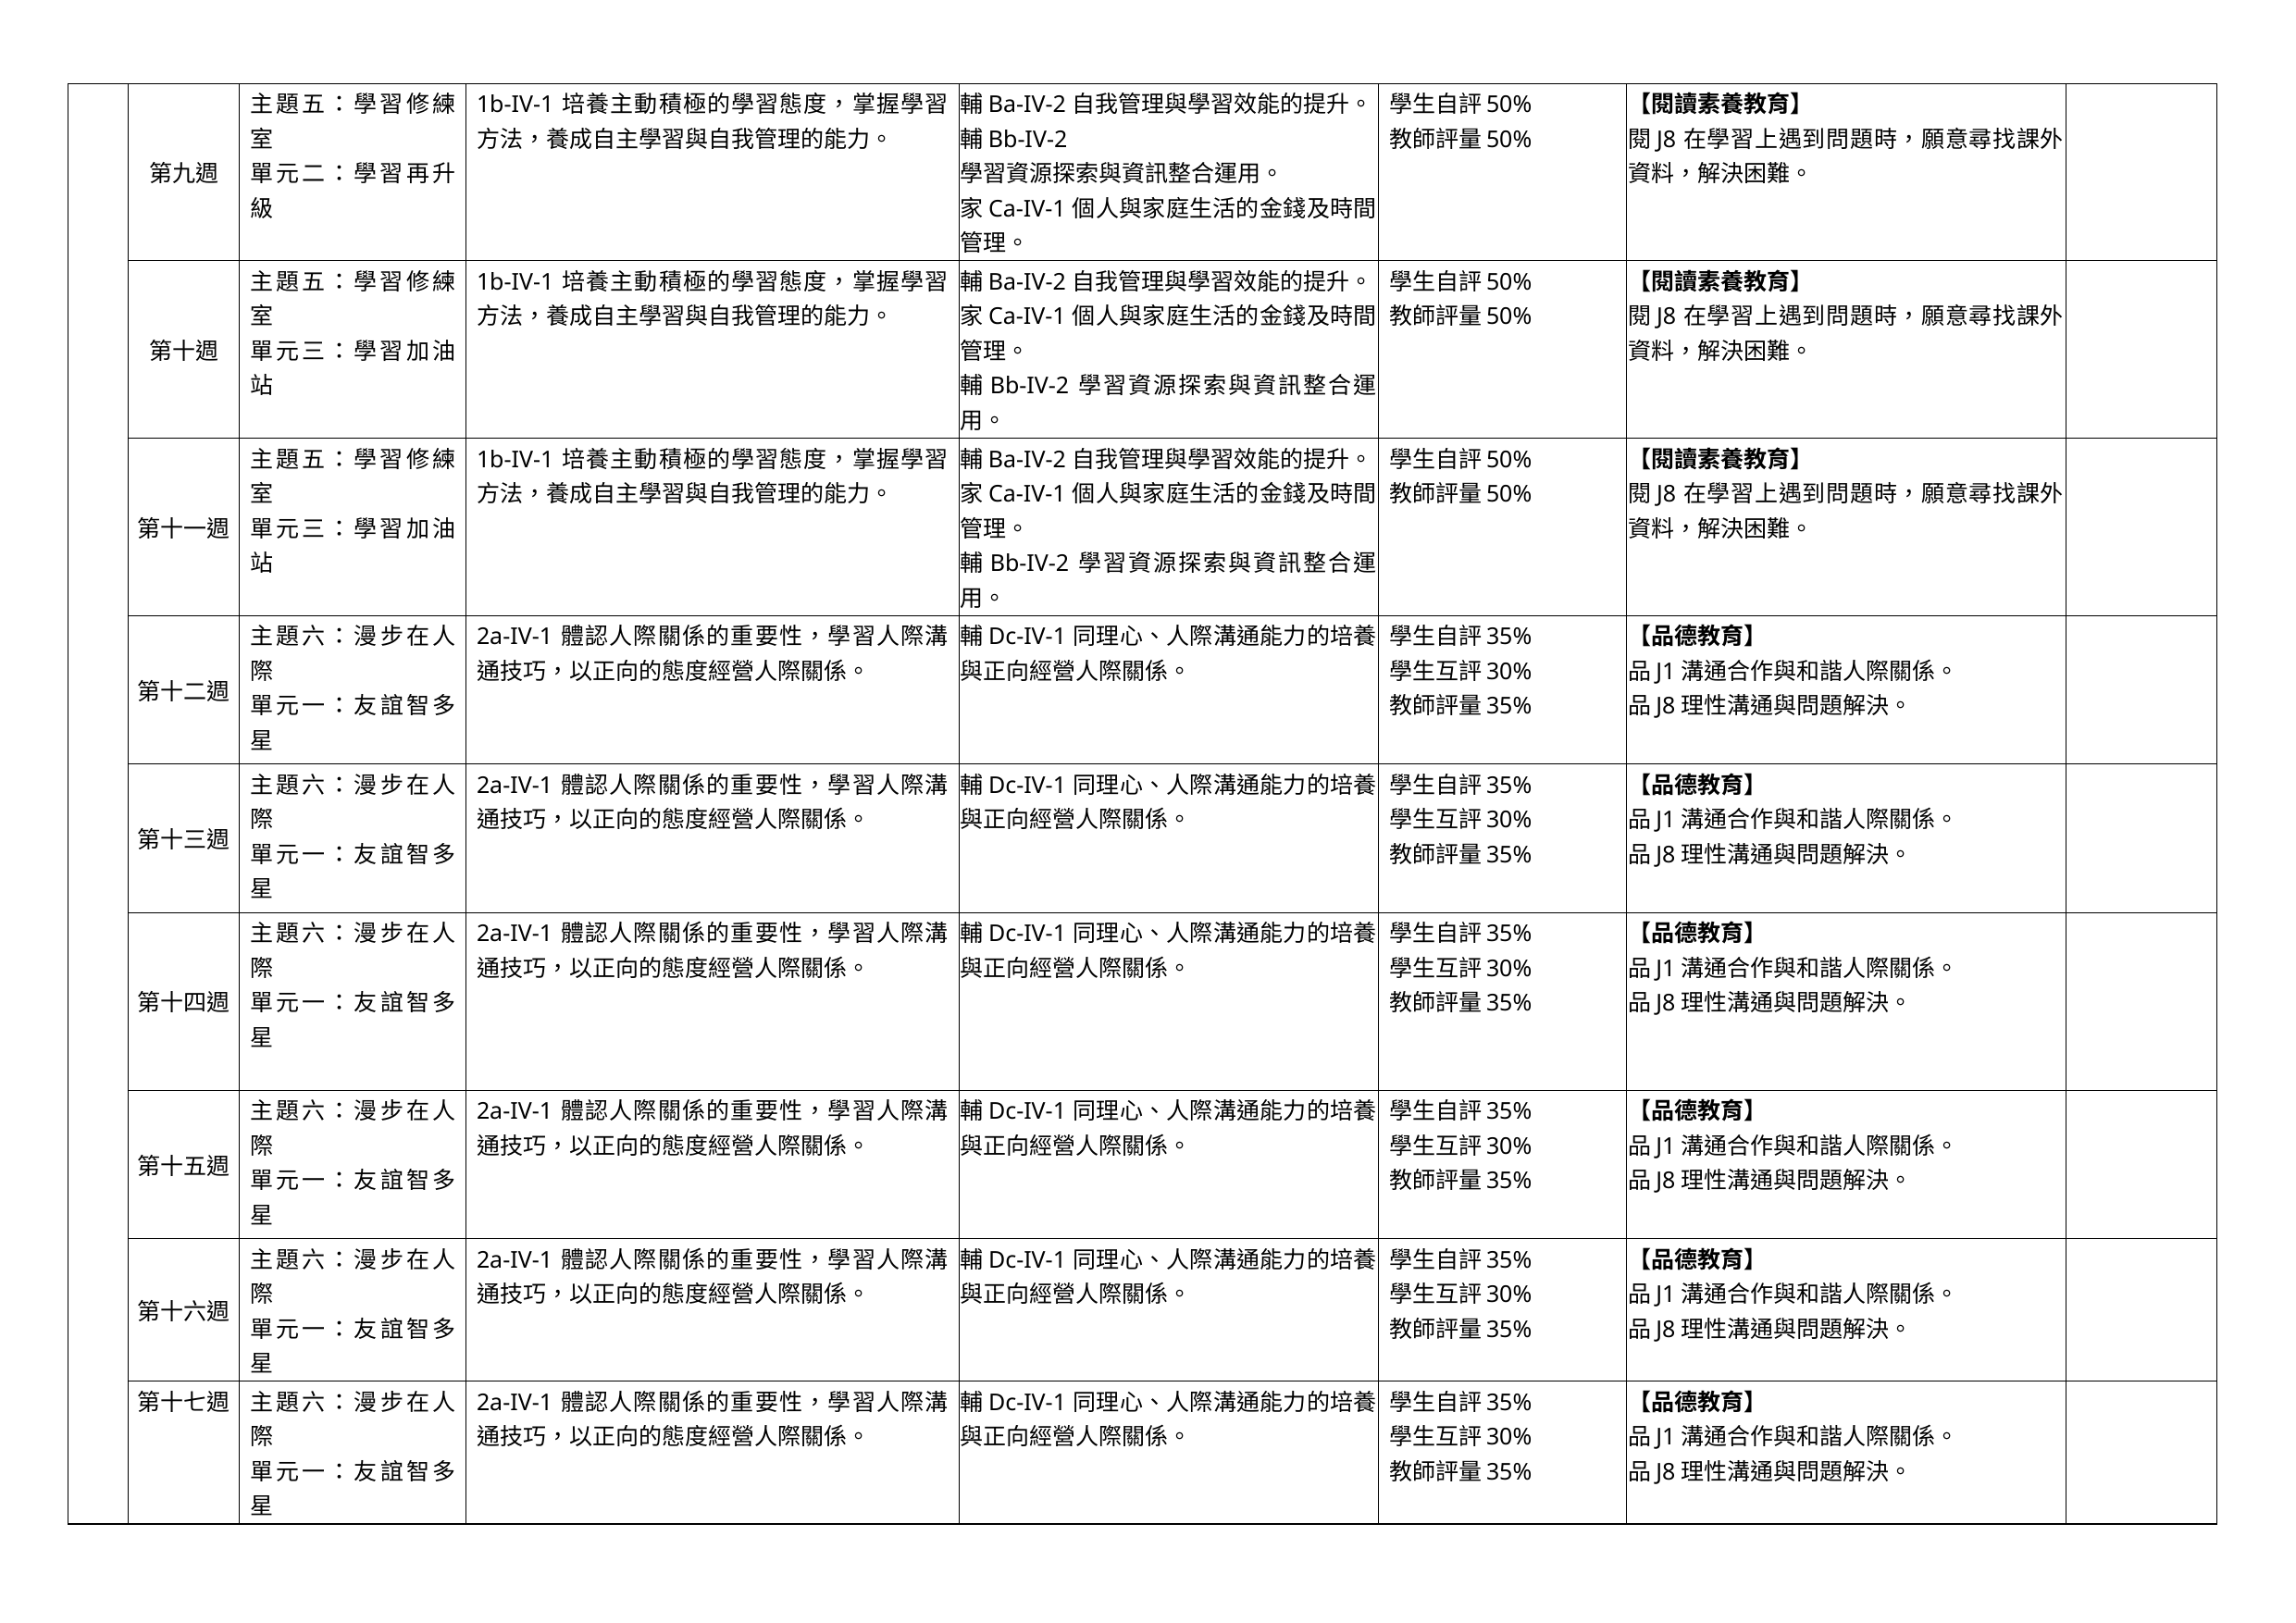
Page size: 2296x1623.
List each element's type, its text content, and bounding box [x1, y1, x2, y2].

table_cell 學生自評35% 學生互評30% 教師評量35% [1379, 913, 1626, 1089]
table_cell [466, 1381, 959, 1523]
table_cell [2066, 1381, 2216, 1523]
table_cell 輔Dc-IV-1 同理心、人際溝通能力的培養與正向經營人際關係。 [960, 1239, 1378, 1381]
table_cell [2066, 1091, 2216, 1238]
table_cell 學生自評35% 學生互評30% 教師評量35% [1379, 1239, 1626, 1381]
table_cell 第十六週 [129, 1239, 239, 1381]
table_cell [2066, 1239, 2216, 1381]
table_cell 2a-IV-1 體認人際關係的重要性，學習人際溝通技巧，以正向的態度經營人際關係。 [466, 764, 959, 912]
table_cell [2066, 261, 2216, 438]
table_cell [466, 84, 959, 260]
table_cell 【品德教育】 品J1 溝通合作與和諧人際關係。 品J8 理性溝通與問題解決。 [1627, 1091, 2066, 1238]
table_cell 主題六：漫步在人際 單元一：友誼智多星 [240, 1239, 465, 1381]
table_cell 第十四週 [129, 913, 239, 1089]
table_cell 第十七週 [129, 1381, 239, 1523]
table_cell 【閱讀素養教育】 閱J8 在學習上遇到問題時，願意尋找課外資料，解決困難。 [1627, 439, 2066, 614]
table_cell 第十週 [129, 261, 239, 438]
table_cell 主題六：漫步在人際 單元一：友誼智多星 [240, 913, 465, 1089]
table_cell 2a-IV-1 體認人際關係的重要性，學習人際溝通技巧，以正向的態度經營人際關係。 [466, 616, 959, 763]
table_cell 輔Dc-IV-1 同理心、人際溝通能力的培養與正向經營人際關係。 [960, 764, 1378, 912]
table_cell 主題六：漫步在人際 單元一：友誼智多星 [240, 764, 465, 912]
table_cell 【品德教育】 品J1 溝通合作與和諧人際關係。 品J8 理性溝通與問題解決。 [1627, 913, 2066, 1089]
table_cell 【品德教育】 品J1 溝通合作與和諧人際關係。 品J8 理性溝通與問題解決。 [1627, 1239, 2066, 1381]
table_cell 輔Dc-IV-1 同理心、人際溝通能力的培養與正向經營人際關係。 [960, 1091, 1378, 1238]
table_cell 1b-IV-1 培養主動積極的學習態度，掌握學習方法，養成自主學習與自我管理的能力。 [466, 439, 959, 614]
table_cell [2066, 764, 2216, 912]
table_cell 學生自評50% 教師評量50% [1379, 439, 1626, 614]
table_cell [2066, 913, 2216, 1089]
table_cell 2a-IV-1 體認人際關係的重要性，學習人際溝通技巧，以正向的態度經營人際關係。 [466, 1239, 959, 1381]
table_cell [2066, 616, 2216, 763]
table_cell 主題五：學習修練室 單元三：學習加油站 [240, 439, 465, 614]
table_cell 第十三週 [129, 764, 239, 912]
table_cell 學生自評35% 學生互評30% 教師評量35% [1379, 616, 1626, 763]
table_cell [1627, 1381, 2066, 1523]
table_cell 第九週 [129, 84, 239, 260]
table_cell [960, 84, 1378, 260]
table_cell 學生自評35% 學生互評30% 教師評量35% [1379, 764, 1626, 912]
table_cell 第十五週 [129, 1091, 239, 1238]
table_cell 第十一週 [129, 439, 239, 614]
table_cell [1627, 84, 2066, 260]
table_cell 主題六：漫步在人際 單元一：友誼智多星 [240, 1381, 465, 1523]
table_cell 輔Dc-IV-1 同理心、人際溝通能力的培養與正向經營人際關係。 [960, 913, 1378, 1089]
table_cell 主題五：學習修練室 單元二：學習再升級 [240, 84, 465, 260]
table_cell 學生自評50% 教師評量50% [1379, 261, 1626, 438]
table_cell 輔Ba-IV-2 自我管理與學習效能的提升。 家Ca-IV-1 個人與家庭生活的金錢及時間管理。 輔Bb-IV-2 學習資源探索與資訊整合運用。 [960, 439, 1378, 614]
table_cell 【閱讀素養教育】 閱J8 在學習上遇到問題時，願意尋找課外資料，解決困難。 [1627, 261, 2066, 438]
table_cell 主題六：漫步在人際 單元一：友誼智多星 [240, 1091, 465, 1238]
table_cell 【品德教育】 品J1 溝通合作與和諧人際關係。 品J8 理性溝通與問題解決。 [1627, 764, 2066, 912]
table_cell 學生自評35% 學生互評30% 教師評量35% [1379, 1091, 1626, 1238]
table_cell 2a-IV-1 體認人際關係的重要性，學習人際溝通技巧，以正向的態度經營人際關係。 [466, 1091, 959, 1238]
table_cell 2a-IV-1 體認人際關係的重要性，學習人際溝通技巧，以正向的態度經營人際關係。 [466, 913, 959, 1089]
table_cell 1b-IV-1 培養主動積極的學習態度，掌握學習方法，養成自主學習與自我管理的能力。 [466, 261, 959, 438]
table_cell 主題六：漫步在人際 單元一：友誼智多星 [240, 616, 465, 763]
table_cell [2066, 439, 2216, 614]
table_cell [1379, 1381, 1626, 1523]
table_cell 主題五：學習修練室 單元三：學習加油站 [240, 261, 465, 438]
table_cell 【品德教育】 品J1 溝通合作與和諧人際關係。 品J8 理性溝通與問題解決。 [1627, 616, 2066, 763]
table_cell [960, 1381, 1378, 1523]
table_cell 第十二週 [129, 616, 239, 763]
table_cell 輔Ba-IV-2 自我管理與學習效能的提升。 家Ca-IV-1 個人與家庭生活的金錢及時間管理。 輔Bb-IV-2 學習資源探索與資訊整合運用。 [960, 261, 1378, 438]
table_cell 學生自評50% 教師評量50% [1379, 84, 1626, 260]
table_cell [2066, 84, 2216, 260]
table_cell 輔Dc-IV-1 同理心、人際溝通能力的培養與正向經營人際關係。 [960, 616, 1378, 763]
